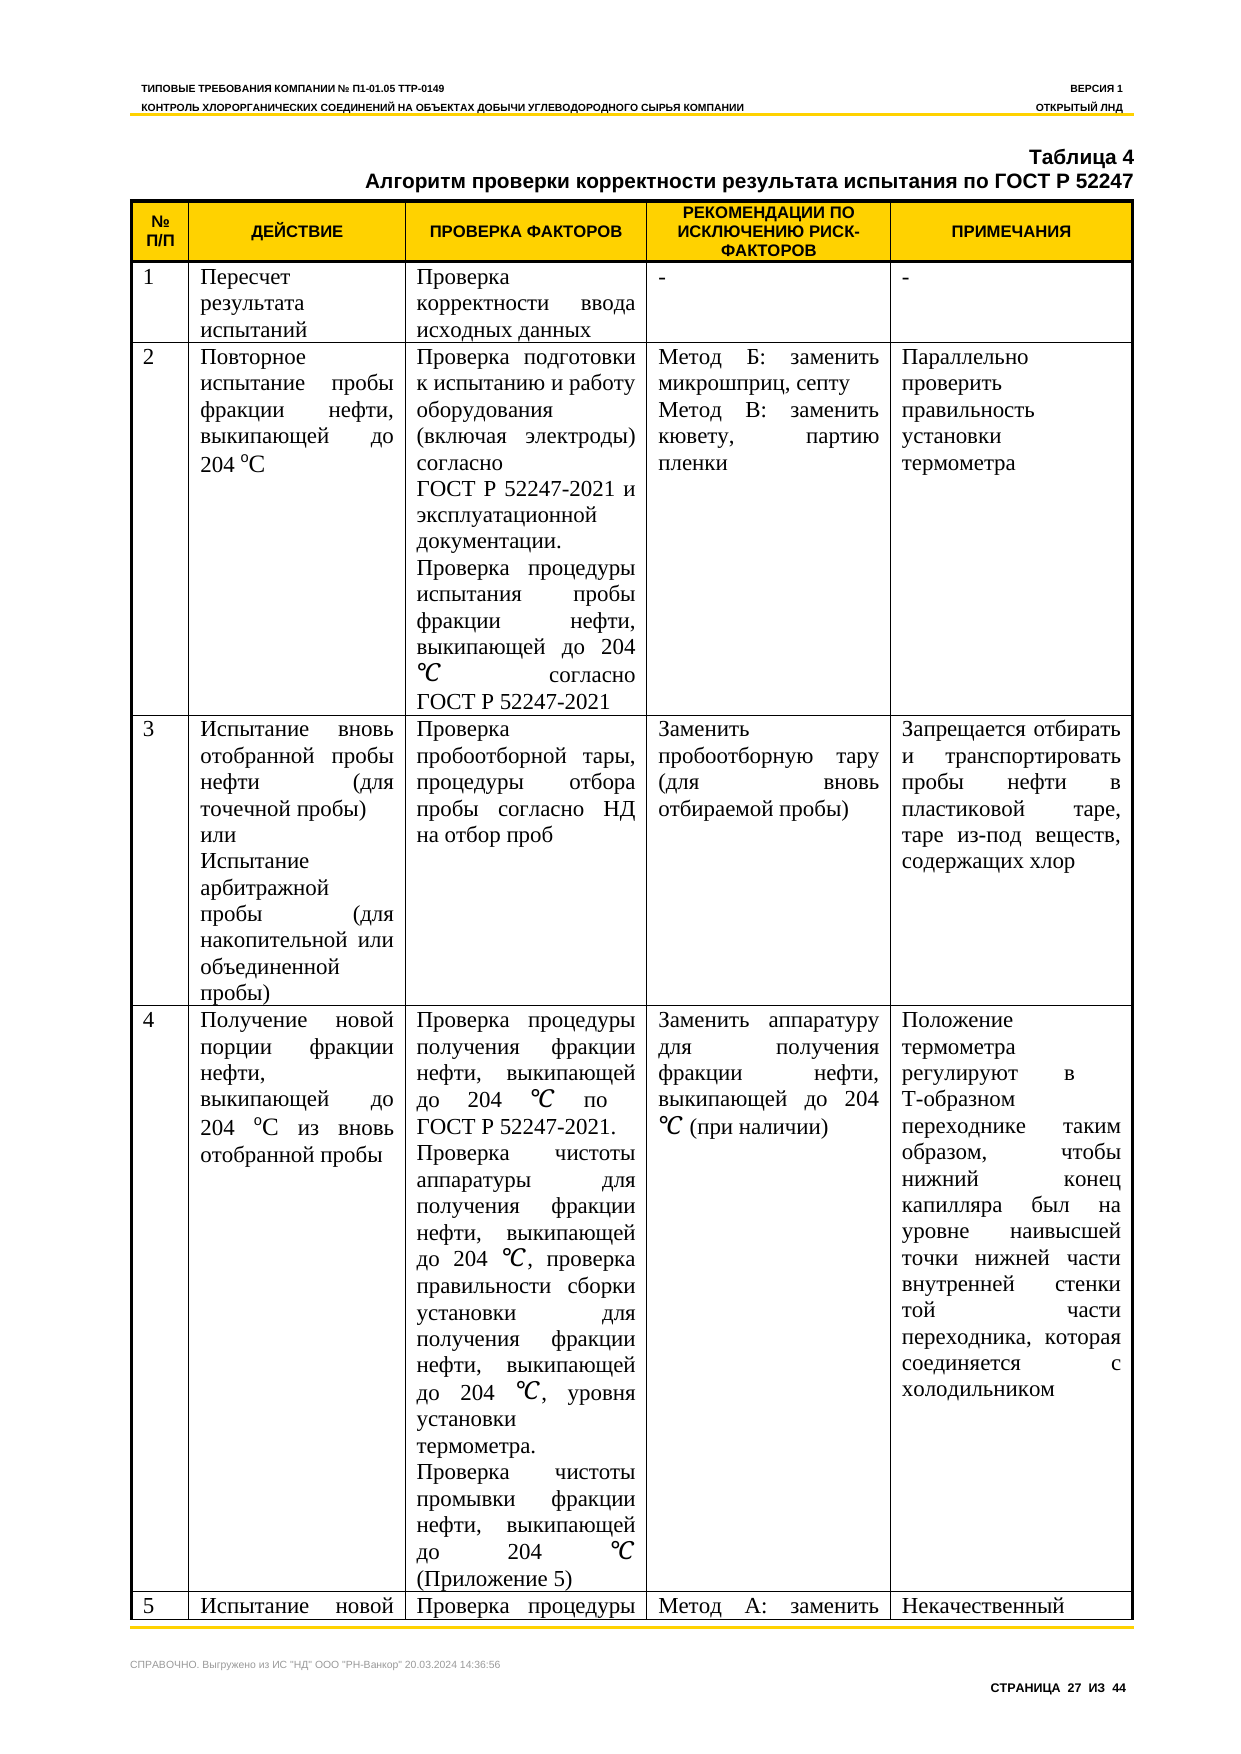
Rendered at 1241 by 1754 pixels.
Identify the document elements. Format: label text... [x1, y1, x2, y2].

table_cell 2 [133, 343, 188, 714]
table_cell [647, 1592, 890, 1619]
table_cell Положение термометра регулируют в Т-образном переходнике таким образом, чтобы нижний конец капилляра был на уровне наивысшей точки нижней части внутренней стенки той части переходника, которая соединяется с холодильником [891, 1006, 1131, 1591]
table_cell Запрещается отбирать и транспортировать пробы нефти в пластиковой таре, таре из-под веществ, содержащих хлор [891, 716, 1131, 1005]
table_cell Проверка корректности ввода исходных данных [406, 263, 646, 342]
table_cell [891, 1592, 1131, 1619]
table_cell Проверка пробоотборной тары, процедуры отбора пробы согласно НД на отбор проб [406, 716, 646, 1005]
table_cell 1 [133, 263, 188, 342]
table_header № П/П [133, 203, 188, 260]
table_header РЕКОМЕНДАЦИИ ПО ИСКЛЮЧЕНИЮ РИСК-ФАКТОРОВ [647, 203, 890, 260]
table_cell 5 [133, 1592, 188, 1619]
text Алгоритм проверки корректности результата испытания по ГОСТ Р 52247 [130, 169, 1134, 193]
table_cell Проверка подготовки к испытанию и работу оборудования (включая электроды) согласно ГОСТ Р 52247-2021 и эксплуатационной документации. Проверка процедуры испытания пробы фракции нефти, выкипающей до 204 согласно ГОСТ Р 52247-2021 [406, 343, 646, 714]
table_cell - [891, 263, 1131, 342]
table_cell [406, 1592, 646, 1619]
table_cell 3 [133, 716, 188, 1005]
table_cell Пересчет результата испытаний [189, 263, 405, 342]
table_header ДЕЙСТВИЕ [189, 203, 405, 260]
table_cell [189, 1592, 405, 1619]
table_header ПРИМЕЧАНИЯ [891, 203, 1131, 260]
text Таблица 4 [130, 145, 1134, 169]
table_cell 4 [133, 1006, 188, 1591]
table_cell Заменить пробоотборную тару (для вновь отбираемой пробы) [647, 716, 890, 1005]
table_cell Параллельно проверить правильность установки термометра [891, 343, 1131, 714]
table_cell Повторное испытание пробы фракции нефти, выкипающей до 204 oС [189, 343, 405, 714]
table_cell Заменить аппаратуру для получения фракции нефти, выкипающей до 204 (при наличии) [647, 1006, 890, 1591]
table_cell Получение новой порции фракции нефти, выкипающей до 204 oС из вновь отобранной пробы [189, 1006, 405, 1591]
table_cell Испытание вновь отобранной пробы нефти (для точечной пробы) или Испытание арбитражной пробы (для накопительной или объединенной пробы) [189, 716, 405, 1005]
table_cell Метод Б: заменить микрошприц, септу Метод В: заменить кювету, партию пленки [647, 343, 890, 714]
table_cell - [647, 263, 890, 342]
table_cell Проверка процедуры получения фракции нефти, выкипающей до 204 по ГОСТ Р 52247-2021. Проверка чистоты аппаратуры для получения фракции нефти, выкипающей до 204 , проверка правильности сборки установки для получения фракции нефти, выкипающей до 204 , уровня установки термометра. Проверка чистоты промывки фракции нефти, выкипающей до 204 (Приложение 5) [406, 1006, 646, 1591]
table_header ПРОВЕРКА ФАКТОРОВ [406, 203, 646, 260]
